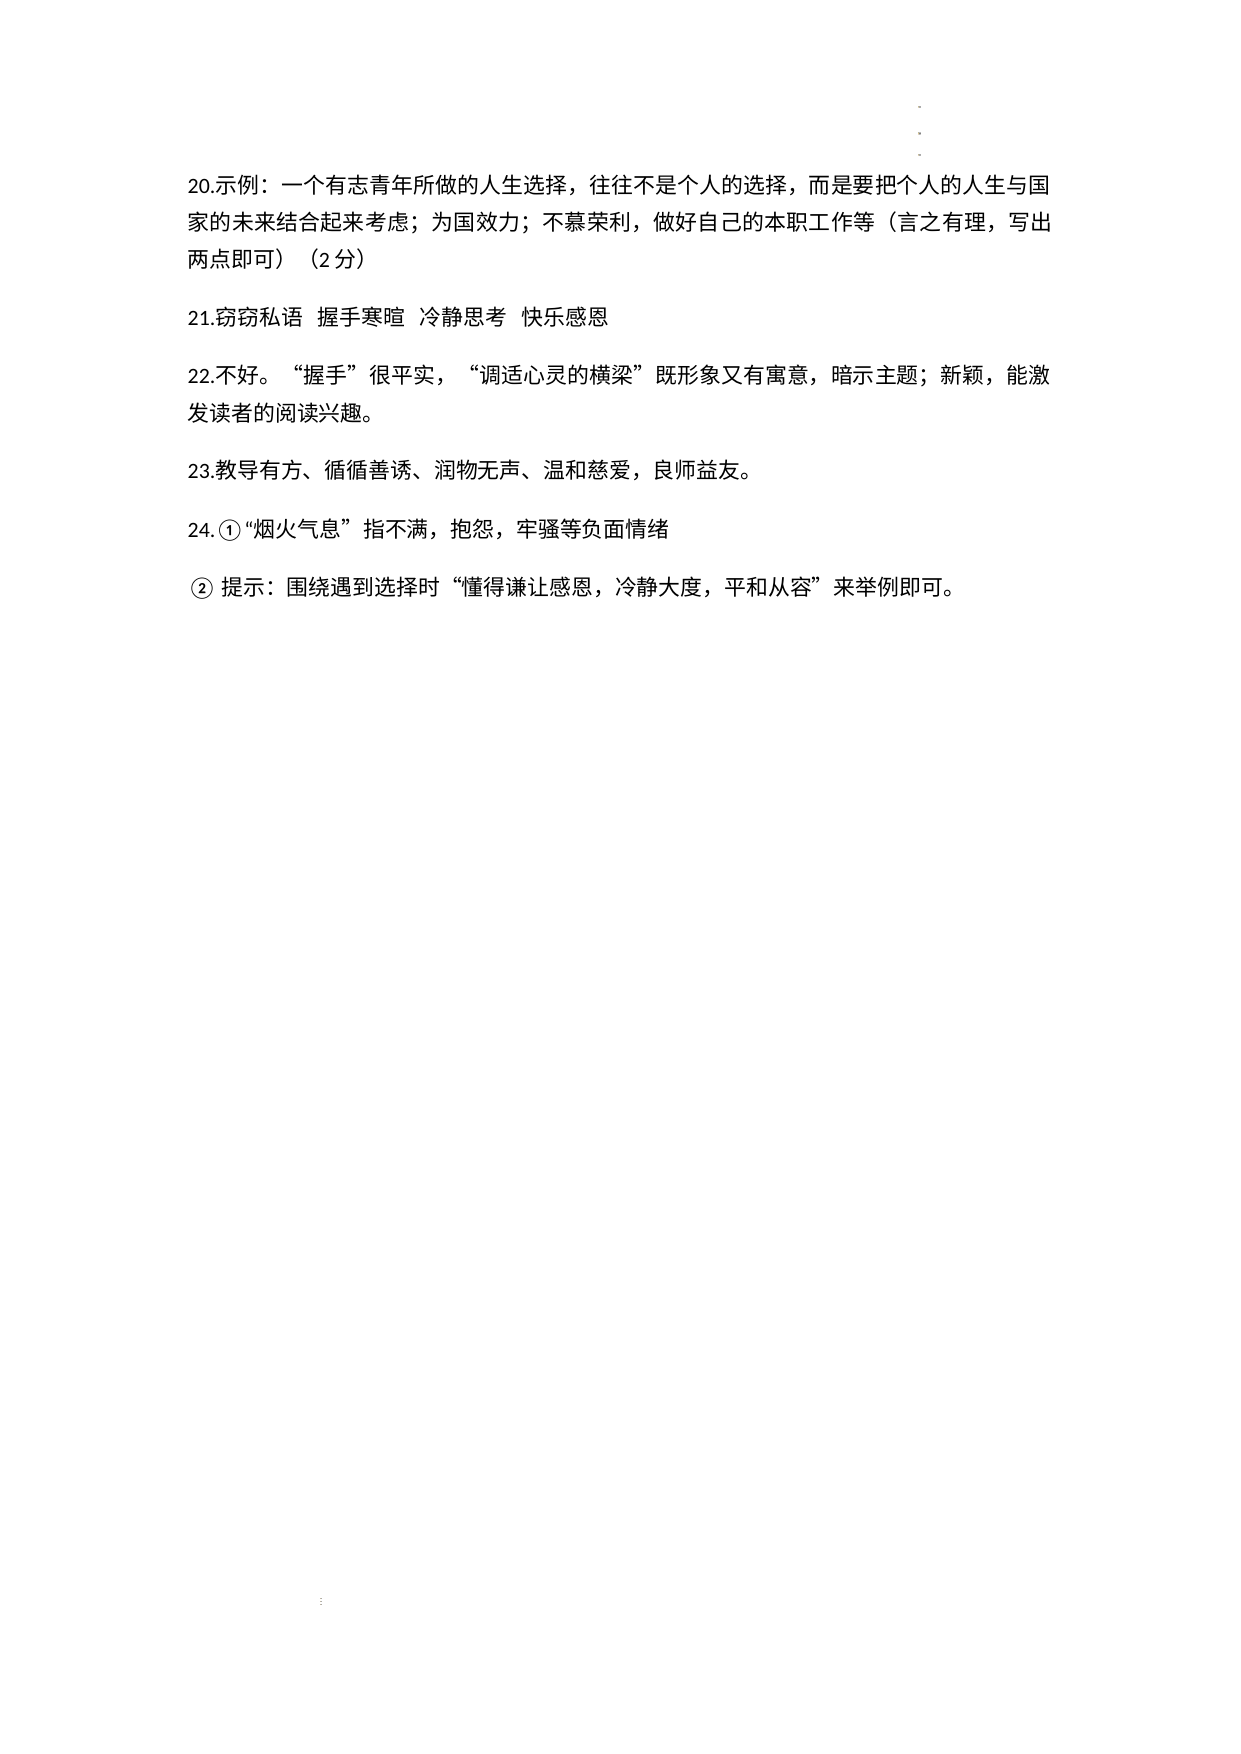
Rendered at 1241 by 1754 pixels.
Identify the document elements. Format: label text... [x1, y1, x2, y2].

text ②提示：围绕遇到选择时“懂得谦让感恩，冷静大度，平和从容”来举例即可。 [187, 569, 1053, 602]
text 23.教导有方、循循善诱、润物无声、温和慈爱，良师益友。 [187, 453, 1053, 486]
text 21.窃窃私语 握手寒暄 冷静思考 快乐感恩 [187, 300, 1053, 332]
text 22.不好。“握手”很平实，“调适心灵的横梁”既形象又有寓意，暗示主题；新颖，能激发读者的阅读兴趣。 [187, 358, 1053, 428]
text 24.①“烟火气息”指不满，抱怨，牢骚等负面情绪 [187, 511, 1053, 544]
text 20.示例：一个有志青年所做的人生选择，往往不是个人的选择，而是要把个人的人生与国家的未来结合起来考虑；为国效力；不慕荣利，做好自己的本职工作等（言之有理，写出两点即可）（2分） [187, 167, 1053, 274]
